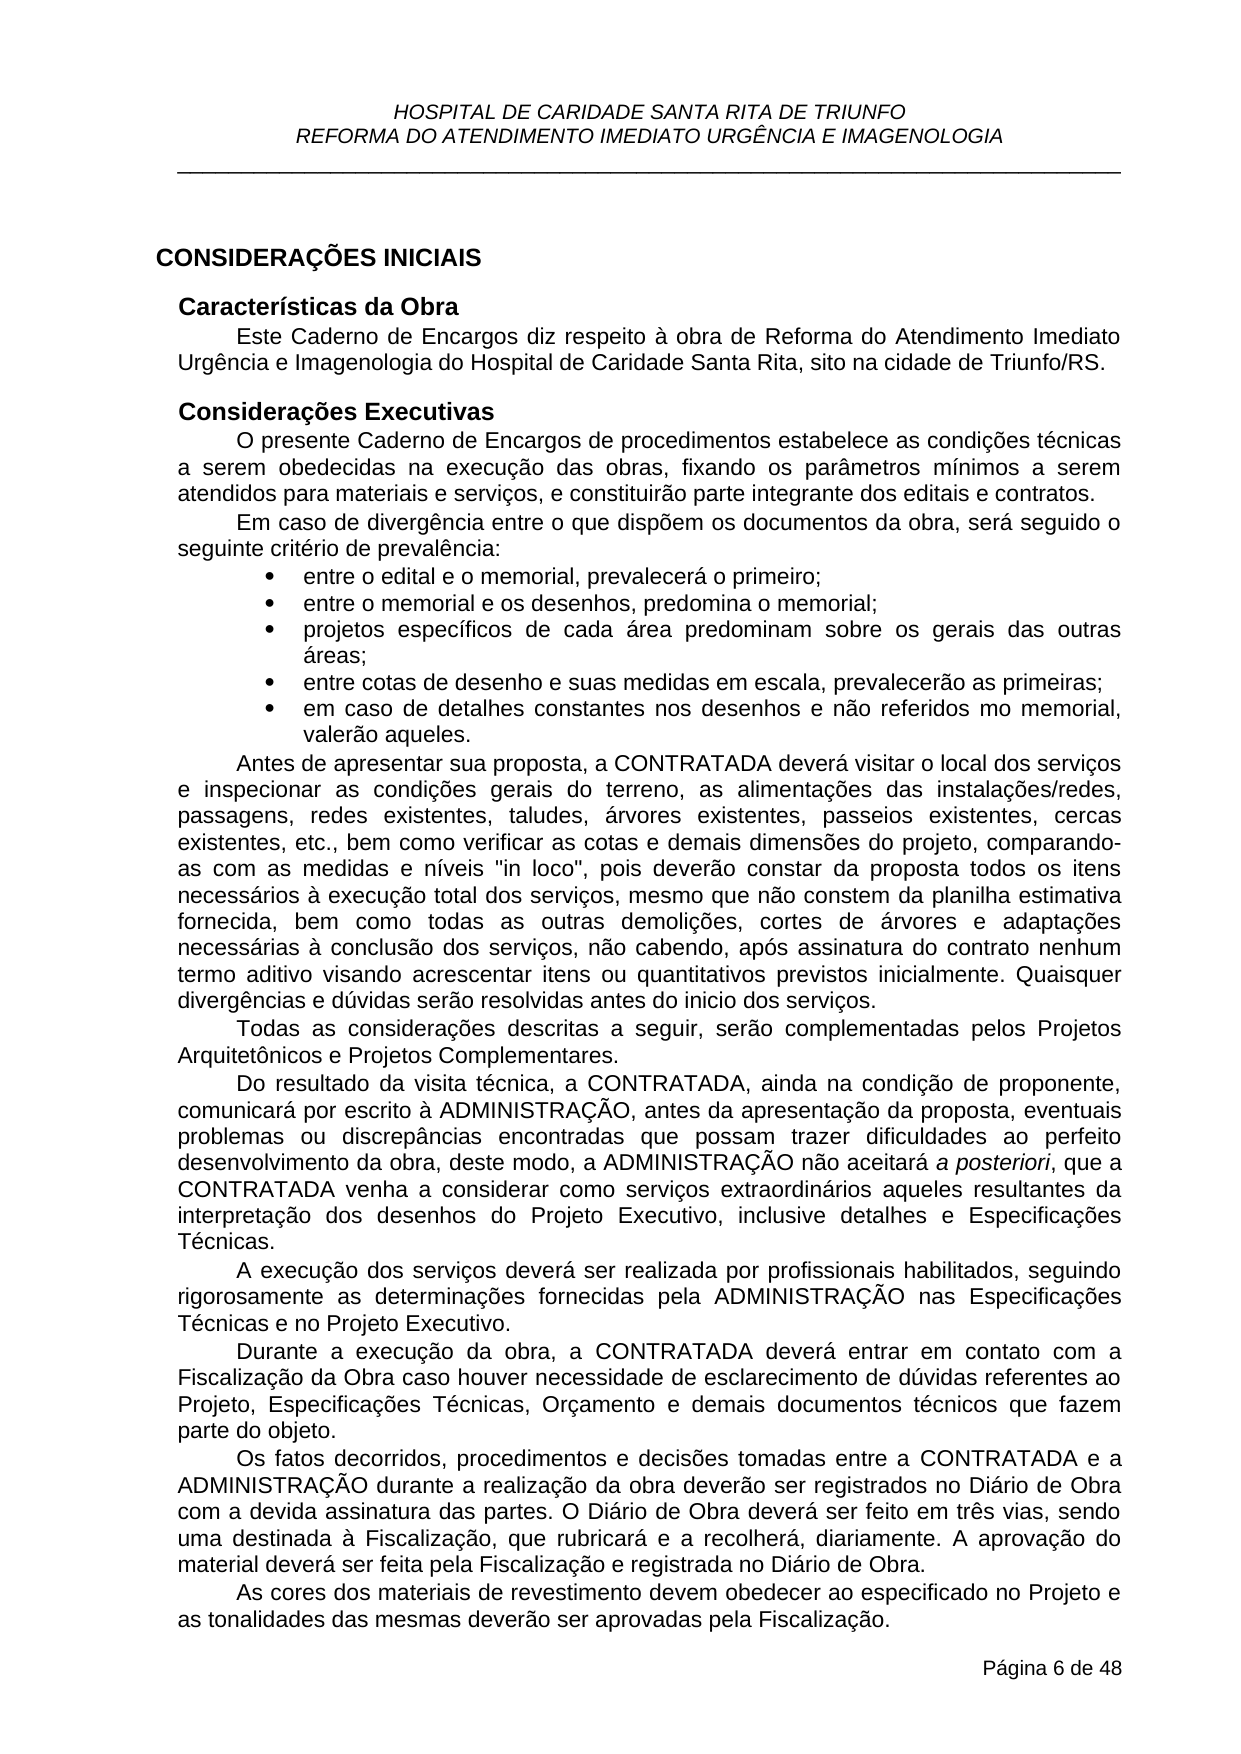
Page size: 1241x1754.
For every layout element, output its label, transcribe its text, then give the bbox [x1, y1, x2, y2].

text Os fatos decorridos, procedimentos e decisões tomadas entre a CONTRATADA e a ADMINISTRAÇÃO durante a realização da obra deverão ser registrados no Diário de Obra com a devida assinatura das partes. O Diário de Obra deverá ser feito em três vias, sendo uma destinada à Fiscalização, que rubricará e a recolherá, diariamente. A aprovação do material deverá ser feita pela Fiscalização e registrada no Diário de Obra. [177, 1445, 1122, 1577]
subtitle Características da Obra [178, 292, 1122, 321]
text Em caso de divergência entre o que dispõem os documentos da obra, será seguido o seguinte critério de prevalência: [177, 508, 1122, 561]
text A execução dos serviços deverá ser realizada por profissionais habilitados, seguindo rigorosamente as determinações fornecidas pela ADMINISTRAÇÃO nas Especificações Técnicas e no Projeto Executivo. [177, 1257, 1122, 1336]
subtitle CONSIDERAÇÕES INICIAIS [156, 242, 1122, 271]
text O presente Caderno de Encargos de procedimentos estabelece as condições técnicas a serem obedecidas na execução das obras, fixando os parâmetros mínimos a serem atendidos para materiais e serviços, e constituirão parte integrante dos editais e contratos. [177, 427, 1122, 506]
text Este Caderno de Encargos diz respeito à obra de Reforma do Atendimento Imediato Urgência e Imagenologia do Hospital de Caridade Santa Rita, sito na cidade de Triunfo/RS. [177, 323, 1122, 376]
text Do resultado da visita técnica, a CONTRATADA, ainda na condição de proponente, comunicará por escrito à ADMINISTRAÇÃO, antes da apresentação da proposta, eventuais problemas ou discrepâncias encontradas que possam trazer dificuldades ao perfeito desenvolvimento da obra, deste modo, a ADMINISTRAÇÃO não aceitará a posteriori, que a CONTRATADA venha a considerar como serviços extraordinários aqueles resultantes da interpretação dos desenhos do Projeto Executivo, inclusive detalhes e Especificações Técnicas. [177, 1070, 1122, 1255]
list entre o memorial e os desenhos, predomina o memorial; [266, 589, 1122, 616]
subtitle Considerações Executivas [178, 396, 1122, 425]
list em caso de detalhes constantes nos desenhos e não referidos mo memorial, valerão aqueles. [266, 695, 1122, 748]
text As cores dos materiais de revestimento devem obedecer ao especificado no Projeto e as tonalidades das mesmas deverão ser aprovadas pela Fiscalização. [177, 1579, 1122, 1632]
text Durante a execução da obra, a CONTRATADA deverá entrar em contato com a Fiscalização da Obra caso houver necessidade de esclarecimento de dúvidas referentes ao Projeto, Especificações Técnicas, Orçamento e demais documentos técnicos que fazem parte do objeto. [177, 1338, 1122, 1443]
list projetos específicos de cada área predominam sobre os gerais das outras áreas; [266, 616, 1122, 669]
list entre cotas de desenho e suas medidas em escala, prevalecerão as primeiras; [266, 669, 1122, 695]
text Todas as considerações descritas a seguir, serão complementadas pelos Projetos Arquitetônicos e Projetos Complementares. [177, 1015, 1122, 1068]
list entre o edital e o memorial, prevalecerá o primeiro; [266, 563, 1122, 589]
text Antes de apresentar sua proposta, a CONTRATADA deverá visitar o local dos serviços e inspecionar as condições gerais do terreno, as alimentações das instalações/redes, passagens, redes existentes, taludes, árvores existentes, passeios existentes, cercas existentes, etc., bem como verificar as cotas e demais dimensões do projeto, comparando-as com as medidas e níveis "in loco", pois deverão constar da proposta todos os itens necessários à execução total dos serviços, mesmo que não constem da planilha estimativa fornecida, bem como todas as outras demolições, cortes de árvores e adaptações necessárias à conclusão dos serviços, não cabendo, após assinatura do contrato nenhum termo aditivo visando acrescentar itens ou quantitativos previstos inicialmente. Quaisquer divergências e dúvidas serão resolvidas antes do inicio dos serviços. [177, 750, 1122, 1013]
